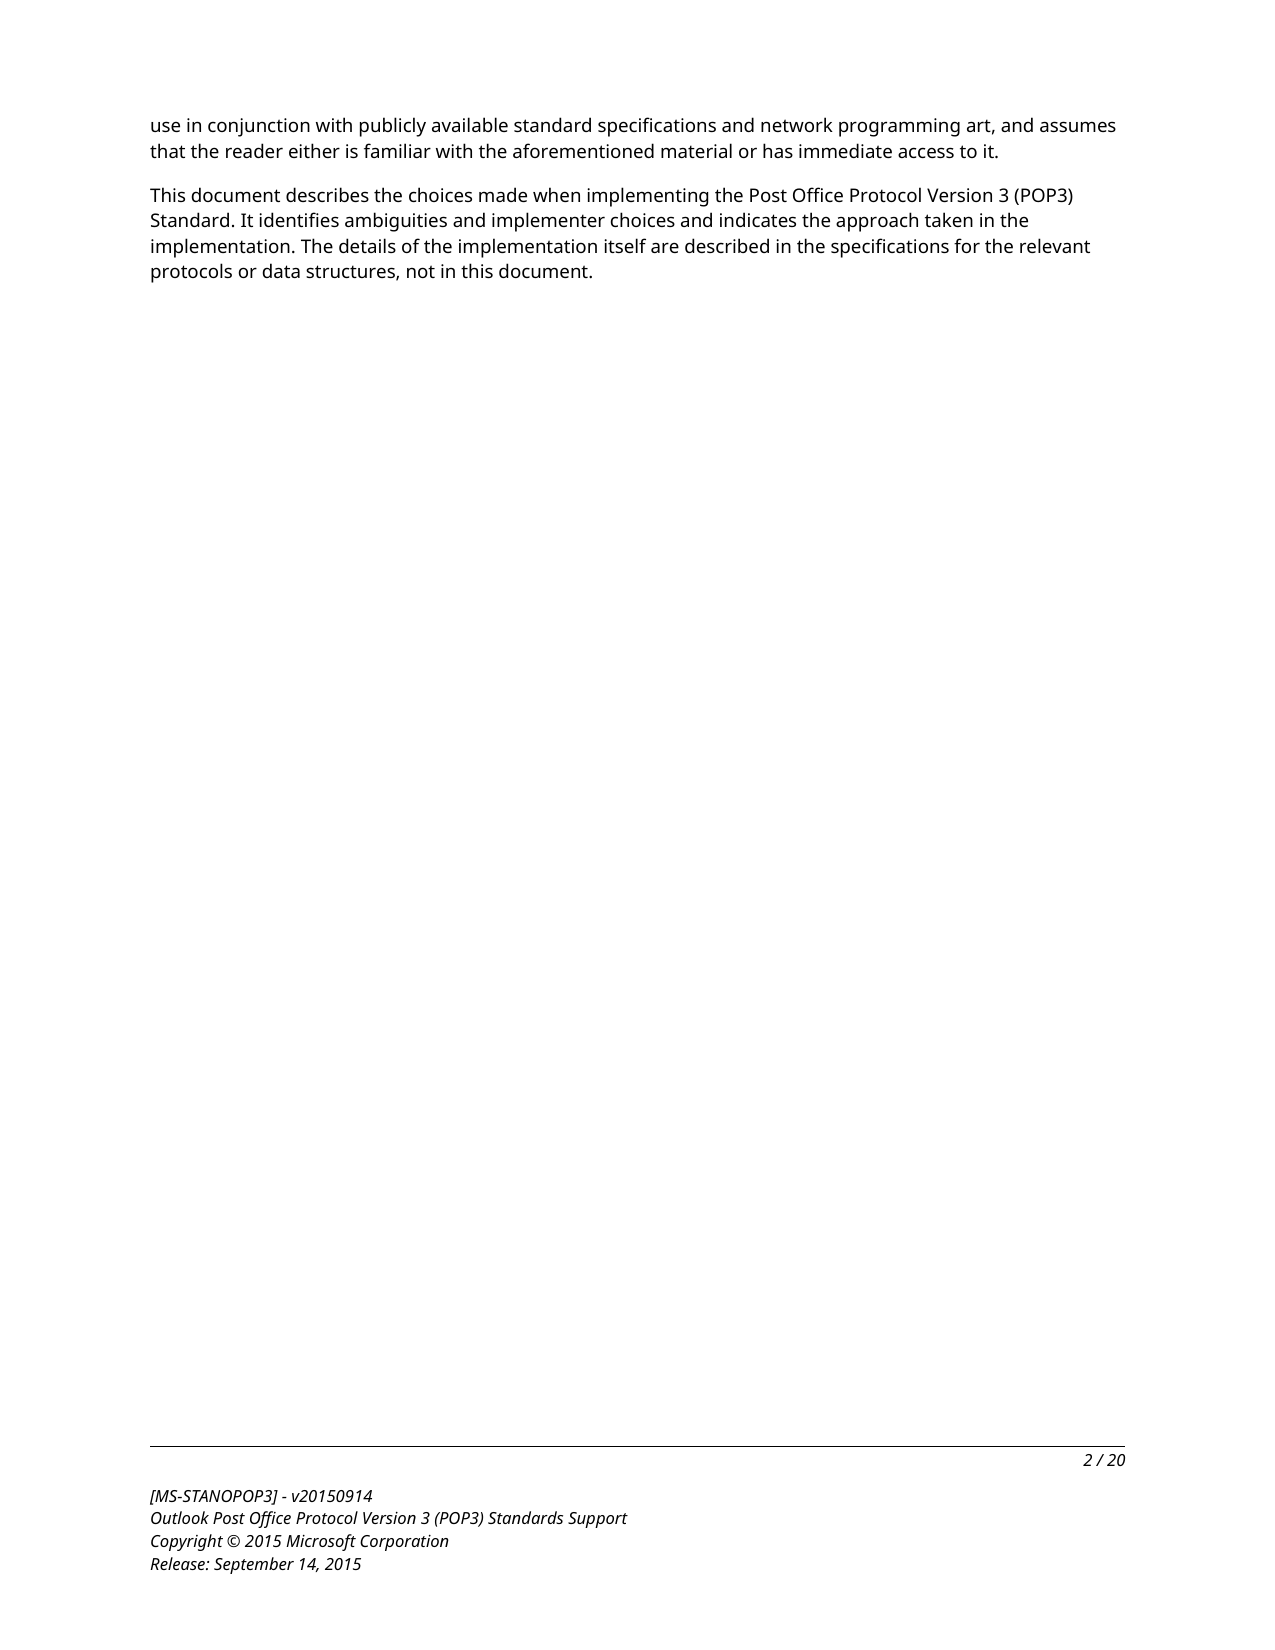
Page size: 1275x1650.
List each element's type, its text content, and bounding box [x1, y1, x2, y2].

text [150, 112, 1125, 163]
text This document describes the choices made when implementing the Post Office Protocol Version 3 (POP3) Standard. It identifies ambiguities and implementer choices and indicates the approach taken in the implementation. The details of the implementation itself are described in the specifications for the relevant protocols or data structures, not in this document. [150, 182, 1125, 284]
